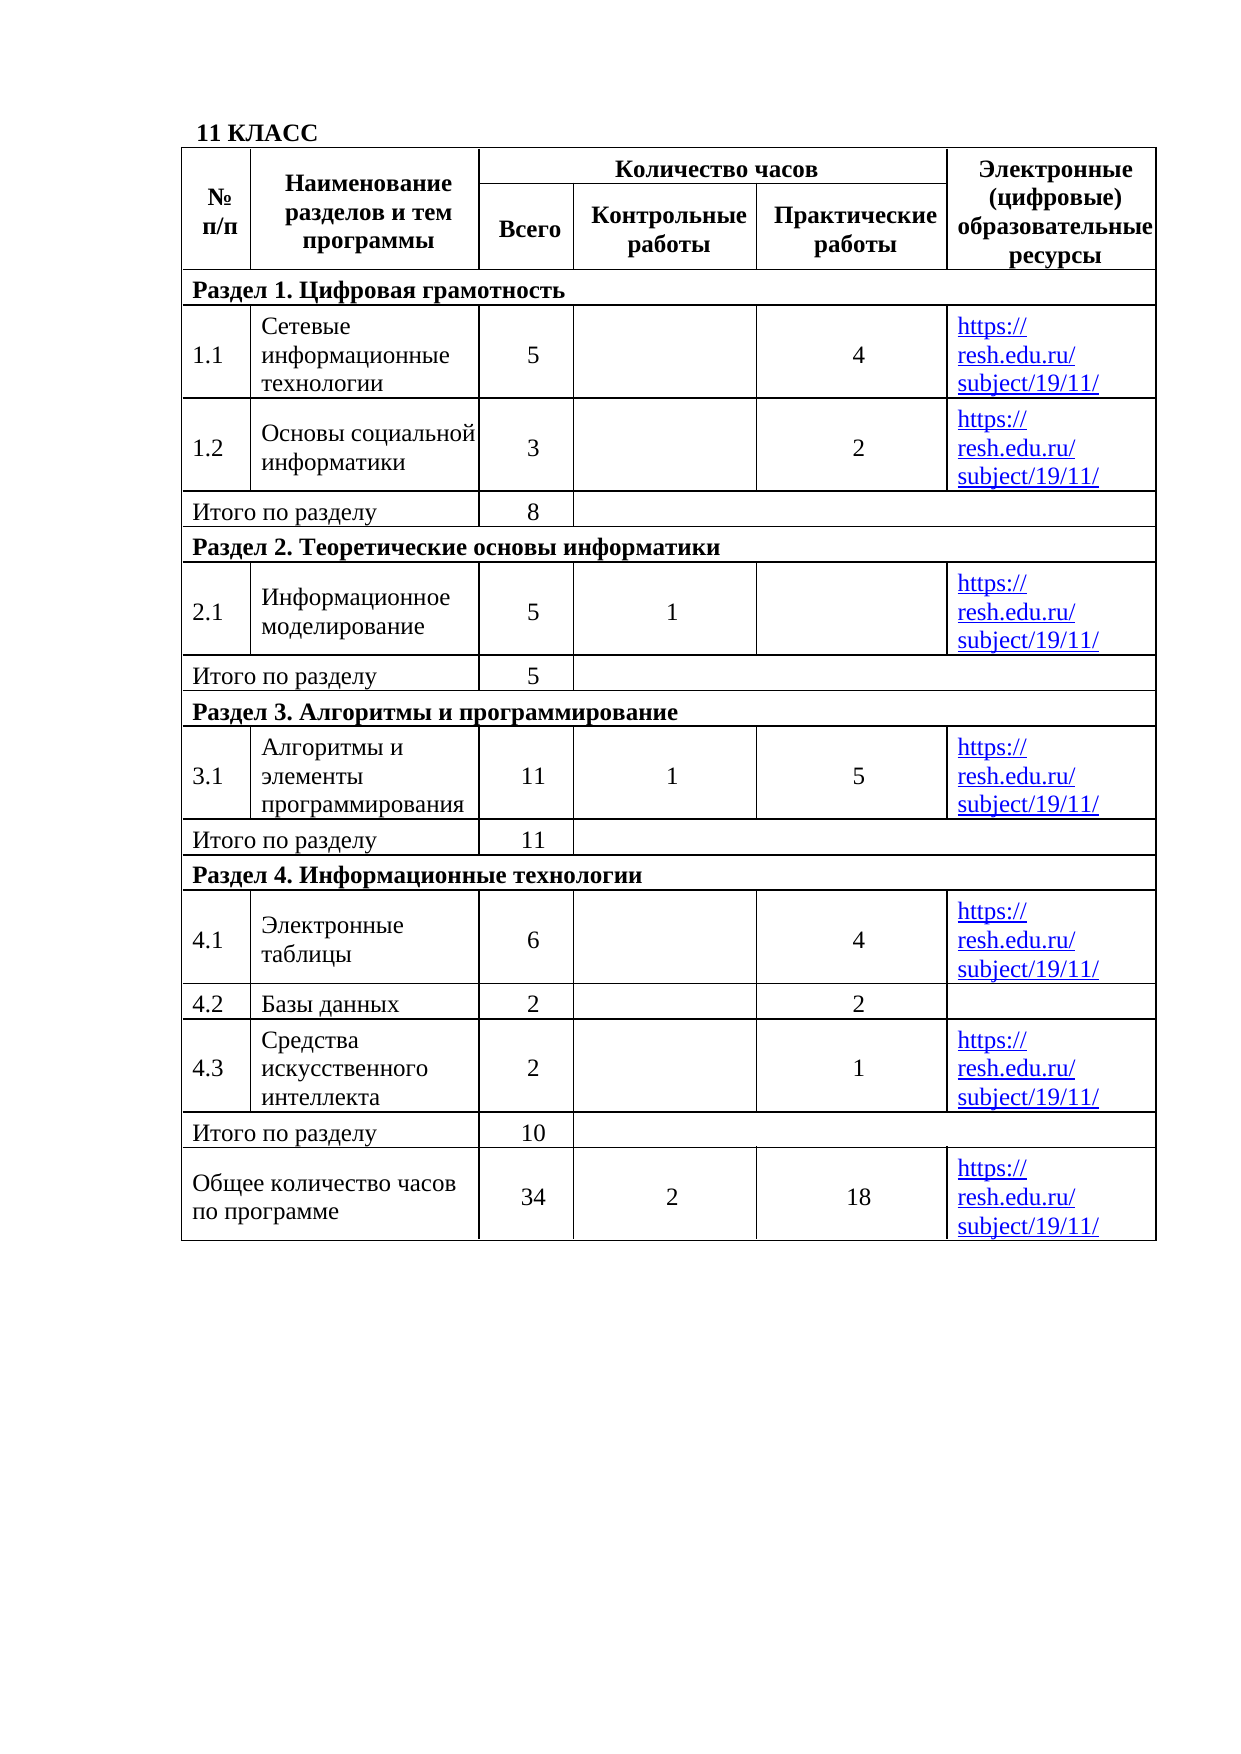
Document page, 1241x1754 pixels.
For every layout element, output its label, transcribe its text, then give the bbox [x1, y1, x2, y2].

table_cell 11 [480, 820, 573, 854]
table_cell [574, 1020, 756, 1111]
table_cell Информационное моделирование [251, 563, 478, 654]
table_cell https://resh.edu.ru/subject/19/11/ [948, 399, 1155, 490]
table_cell 4 [757, 891, 946, 982]
table_cell https://resh.edu.ru/subject/19/11/ [948, 1020, 1155, 1111]
table_cell [574, 492, 1155, 526]
table_cell 1 [574, 727, 756, 818]
table_header Электронные (цифровые) образовательные ресурсы [948, 148, 1155, 269]
table_cell Электронные таблицы [251, 891, 478, 982]
table_cell [574, 1113, 1155, 1146]
table_header Наименование разделов и тем программы [251, 148, 479, 269]
table_cell Всего [480, 184, 573, 269]
table_cell [574, 656, 1155, 690]
table_cell Итого по разделу [182, 655, 478, 690]
table_cell 8 [480, 492, 573, 526]
table_cell [574, 306, 756, 397]
table_cell https://resh.edu.ru/subject/19/11/ [948, 1148, 1155, 1239]
table_cell Практические работы [757, 184, 946, 269]
table_cell Раздел 3. Алгоритмы и программирование [182, 691, 1155, 725]
table_cell Базы данных [251, 984, 478, 1018]
table_cell 18 [757, 1148, 946, 1239]
table_cell Алгоритмы и элементы программирования [251, 727, 478, 818]
table_cell 6 [480, 891, 573, 982]
table_cell [574, 399, 756, 490]
table_cell 1 [757, 1020, 946, 1111]
table_cell 2 [757, 984, 946, 1018]
table_cell 11 [480, 727, 573, 818]
table_cell 4 [757, 306, 946, 397]
table_header Количество часов [480, 148, 947, 182]
table_cell 2.1 [182, 562, 250, 654]
table_cell 4.3 [182, 1019, 250, 1111]
table_cell 4.1 [182, 890, 250, 982]
table_cell https://resh.edu.ru/subject/19/11/ [948, 891, 1155, 982]
table_cell Итого по разделу [182, 819, 478, 854]
table_cell 2 [480, 984, 573, 1018]
table_cell Раздел 4. Информационные технологии [182, 855, 1155, 889]
table_cell Раздел 2. Теоретические основы информатики [182, 527, 1155, 561]
table_cell Общее количество часов по программе [182, 1148, 478, 1239]
table_cell 34 [480, 1148, 573, 1239]
table_cell Итого по разделу [182, 1112, 478, 1146]
text 11 КЛАСС [190, 118, 1152, 147]
table_cell 1.1 [182, 305, 250, 397]
table_cell Сетевые информационные технологии [251, 306, 478, 397]
table_cell Средства искусственного интеллекта [251, 1020, 478, 1111]
table_cell 10 [480, 1113, 573, 1146]
table_cell Итого по разделу [182, 491, 478, 526]
table_cell 1 [574, 563, 756, 654]
table_cell 4.2 [182, 984, 250, 1018]
table_cell [574, 891, 756, 982]
table_cell https://resh.edu.ru/subject/19/11/ [948, 563, 1155, 654]
table_cell https://resh.edu.ru/subject/19/11/ [948, 306, 1155, 397]
table_cell Раздел 1. Цифровая грамотность [182, 270, 1155, 304]
table_cell 5 [757, 727, 946, 818]
table_cell https://resh.edu.ru/subject/19/11/ [948, 727, 1155, 818]
table_cell 2 [757, 399, 946, 490]
table_cell 2 [574, 1148, 756, 1239]
table_cell 3 [480, 399, 573, 490]
table_cell 3.1 [182, 726, 250, 818]
table_cell Основы социальной информатики [251, 399, 478, 490]
table_cell [574, 820, 1155, 854]
table_cell 5 [480, 306, 573, 397]
table_cell 5 [480, 563, 573, 654]
table_cell 5 [480, 656, 573, 690]
table_cell [757, 563, 946, 654]
table_cell 1.2 [182, 398, 250, 490]
table_cell [948, 984, 1155, 1018]
table_cell 2 [480, 1020, 573, 1111]
table_header № п/п [182, 148, 250, 269]
table_cell Контрольные работы [574, 184, 756, 269]
table_cell [574, 984, 756, 1018]
